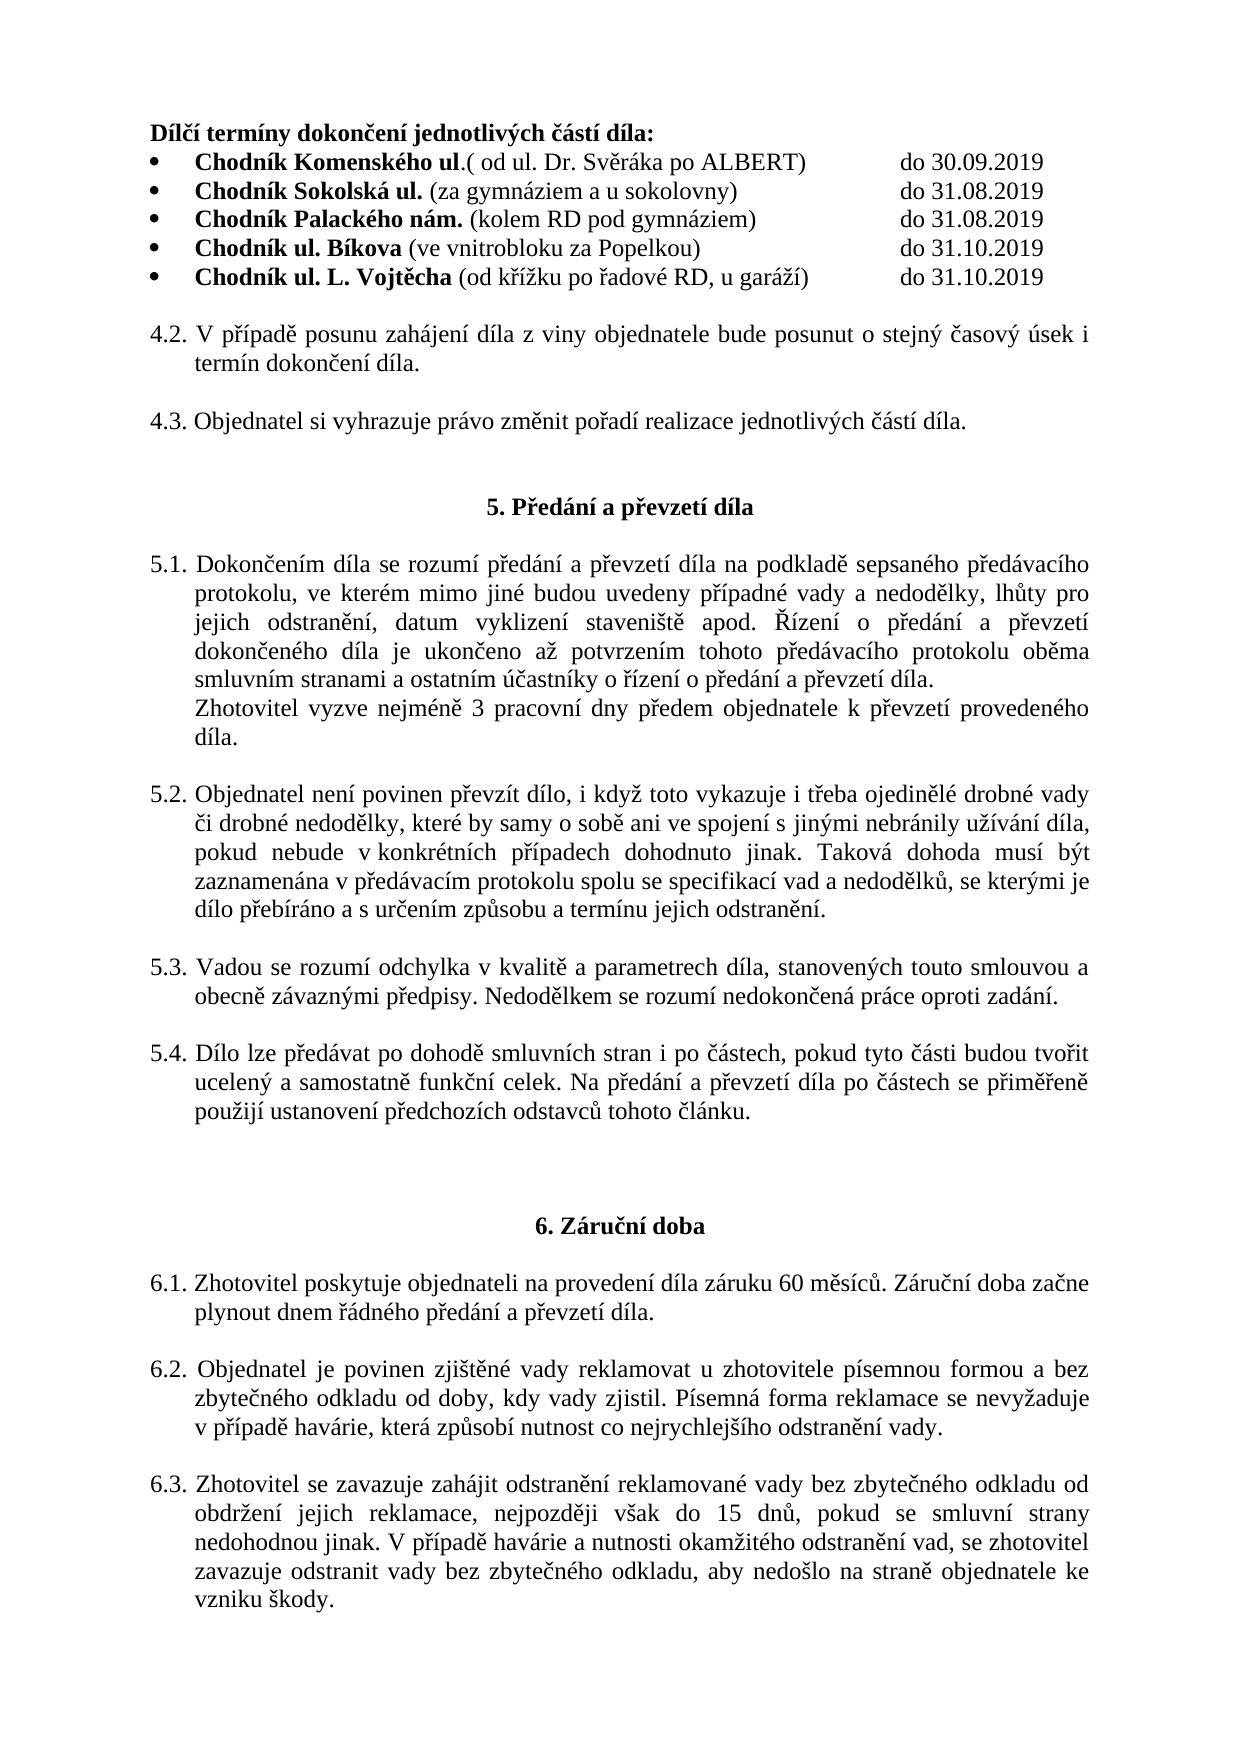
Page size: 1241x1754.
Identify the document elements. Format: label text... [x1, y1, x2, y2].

text 5.1. Dokončením díla se rozumí předání a převzetí díla na podkladě sepsaného předávacího protokolu, ve kterém mimo jiné budou uvedeny případné vady a nedodělky, lhůty pro jejich odstranění, datum vyklizení staveniště apod. Řízení o předání a převzetí dokončeného díla je ukončeno až potvrzením tohoto předávacího protokolu oběma smluvním stranami a ostatním účastníky o řízení o předání a převzetí díla. [150, 549, 1090, 693]
text Zhotovitel vyzve nejméně 3 pracovní dny předem objednatele k převzetí provedeného díla. [194, 693, 1090, 751]
text 6. Záruční doba [150, 1211, 1090, 1239]
list Chodník Komenského ul.( od ul. Dr. Svěráka po ALBERT) do 30.09.2019 [150, 147, 1090, 176]
list Chodník ul. L. Vojtěcha (od křížku po řadové RD, u garáží) do 31.10.2019 [150, 262, 1090, 291]
text 5.2. Objednatel není povinen převzít dílo, i když toto vykazuje i třeba ojedinělé drobné vady či drobné nedodělky, které by samy o sobě ani ve spojení s jinými nebránily užívání díla, pokud nebude v konkrétních případech dohodnuto jinak. Taková dohoda musí být zaznamenána v předávacím protokolu spolu se specifikací vad a nedodělků, se kterými je dílo přebíráno a s určením způsobu a termínu jejich odstranění. [150, 779, 1090, 923]
text 6.3. Zhotovitel se zavazuje zahájit odstranění reklamované vady bez zbytečného odkladu od obdržení jejich reklamace, nejpozději však do 15 dnů, pokud se smluvní strany nedohodnou jinak. V případě havárie a nutnosti okamžitého odstranění vad, se zhotovitel zavazuje odstranit vady bez zbytečného odkladu, aby nedošlo na straně objednatele ke vzniku škody. [150, 1469, 1090, 1613]
text 5. Předání a převzetí díla [150, 492, 1090, 521]
text 6.1. Zhotovitel poskytuje objednateli na provedení díla záruku 60 měsíců. Záruční doba začne plynout dnem řádného předání a převzetí díla. [150, 1268, 1090, 1326]
text 5.3. Vadou se rozumí odchylka v kvalitě a parametrech díla, stanovených touto smlouvou a obecně závaznými předpisy. Nedodělkem se rozumí nedokončená práce oproti zadání. [150, 952, 1090, 1009]
list Chodník Sokolská ul. (za gymnáziem a u sokolovny) do 31.08.2019 [150, 176, 1090, 204]
text 4.2. V případě posunu zahájení díla z viny objednatele bude posunut o stejný časový úsek i termín dokončení díla. [150, 319, 1090, 377]
list Chodník Palackého nám. (kolem RD pod gymnáziem) do 31.08.2019 [150, 204, 1090, 233]
text Dílčí termíny dokončení jednotlivých částí díla: [150, 118, 1090, 147]
list Chodník ul. Bíkova (ve vnitrobloku za Popelkou) do 31.10.2019 [150, 233, 1090, 262]
text 4.3. Objednatel si vyhrazuje právo změnit pořadí realizace jednotlivých částí díla. [150, 406, 1090, 434]
text 5.4. Dílo lze předávat po dohodě smluvních stran i po částech, pokud tyto části budou tvořit ucelený a samostatně funkční celek. Na předání a převzetí díla po částech se přiměřeně použijí ustanovení předchozích odstavců tohoto článku. [150, 1038, 1090, 1124]
text 6.2. Objednatel je povinen zjištěné vady reklamovat u zhotovitele písemnou formou a bez zbytečného odkladu od doby, kdy vady zjistil. Písemná forma reklamace se nevyžaduje v případě havárie, která způsobí nutnost co nejrychlejšího odstranění vady. [150, 1354, 1090, 1441]
